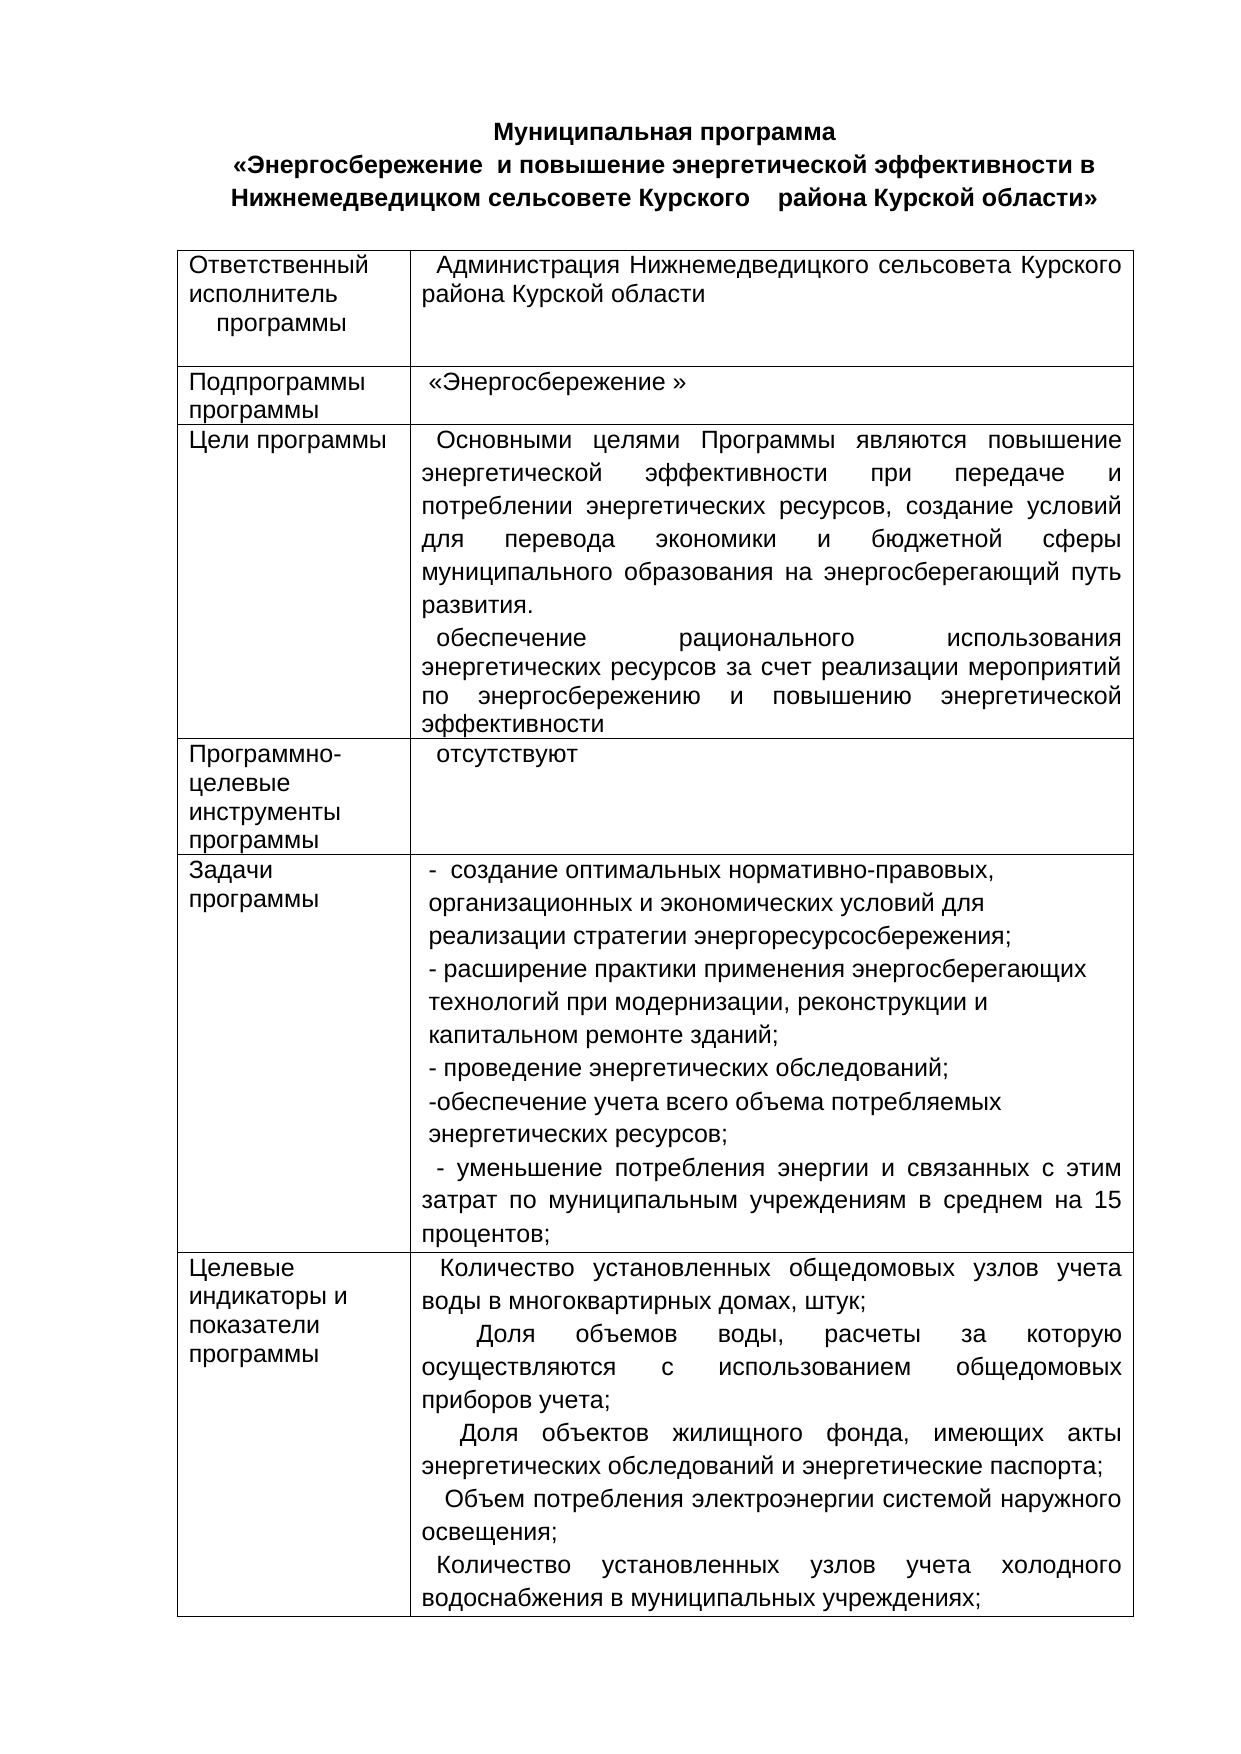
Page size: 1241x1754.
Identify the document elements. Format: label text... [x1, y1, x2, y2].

table_cell Основными целями Программы являются повышение энергетической эффективности при передаче и потреблении энергетических ресурсов, создание условий для перевода экономики и бюджетной сферы муниципального образования на энергосберегающий путь развития. обеспечение рационального использования энергетических ресурсов за счет реализации мероприятий по энергосбережению и повышению энергетической эффективности [411, 425, 1133, 738]
text Муниципальная программа [177, 117, 1152, 146]
table_cell Количество установленных общедомовых узлов учета воды в многоквартирных домах, штук; Доля объемов воды, расчеты за которую осуществляются с использованием общедомовых приборов учета; Доля объектов жилищного фонда, имеющих акты энергетических обследований и энергетические паспорта; Объем потребления электроэнергии системой наружного освещения; Количество установленных узлов учета холодного водоснабжения в муниципальных учреждениях; [411, 1253, 1133, 1616]
table_cell отсутствуют [411, 739, 1133, 854]
table_header Администрация Нижнемедведицкого сельсовета Курского района Курской области [411, 251, 1133, 366]
table_cell Задачи программы [178, 855, 410, 1252]
text «Энергосбережение и повышение энергетической эффективности в Нижнемедведицком сельсовете Курского района Курской области» [177, 150, 1152, 212]
table_cell «Энергосбережение » [411, 367, 1133, 424]
table_cell Цели программы [178, 425, 410, 738]
table_cell Подпрограммы программы [178, 367, 410, 424]
table_cell Программно-целевые инструменты программы [178, 739, 410, 854]
table_cell Целевые индикаторы и показатели программы [178, 1253, 410, 1616]
table_cell - создание оптимальных нормативно-правовых, организационных и экономических условий для реализации стратегии энергоресурсосбережения; - расширение практики применения энергосберегающих технологий при модернизации, реконструкции и капитальном ремонте зданий; - проведение энергетических обследований; -обеспечение учета всего объема потребляемых энергетических ресурсов; - уменьшение потребления энергии и связанных с этим затрат по муниципальным учреждениям в среднем на 15 процентов; [411, 855, 1133, 1252]
table_header Ответственный исполнитель программы [178, 251, 410, 366]
